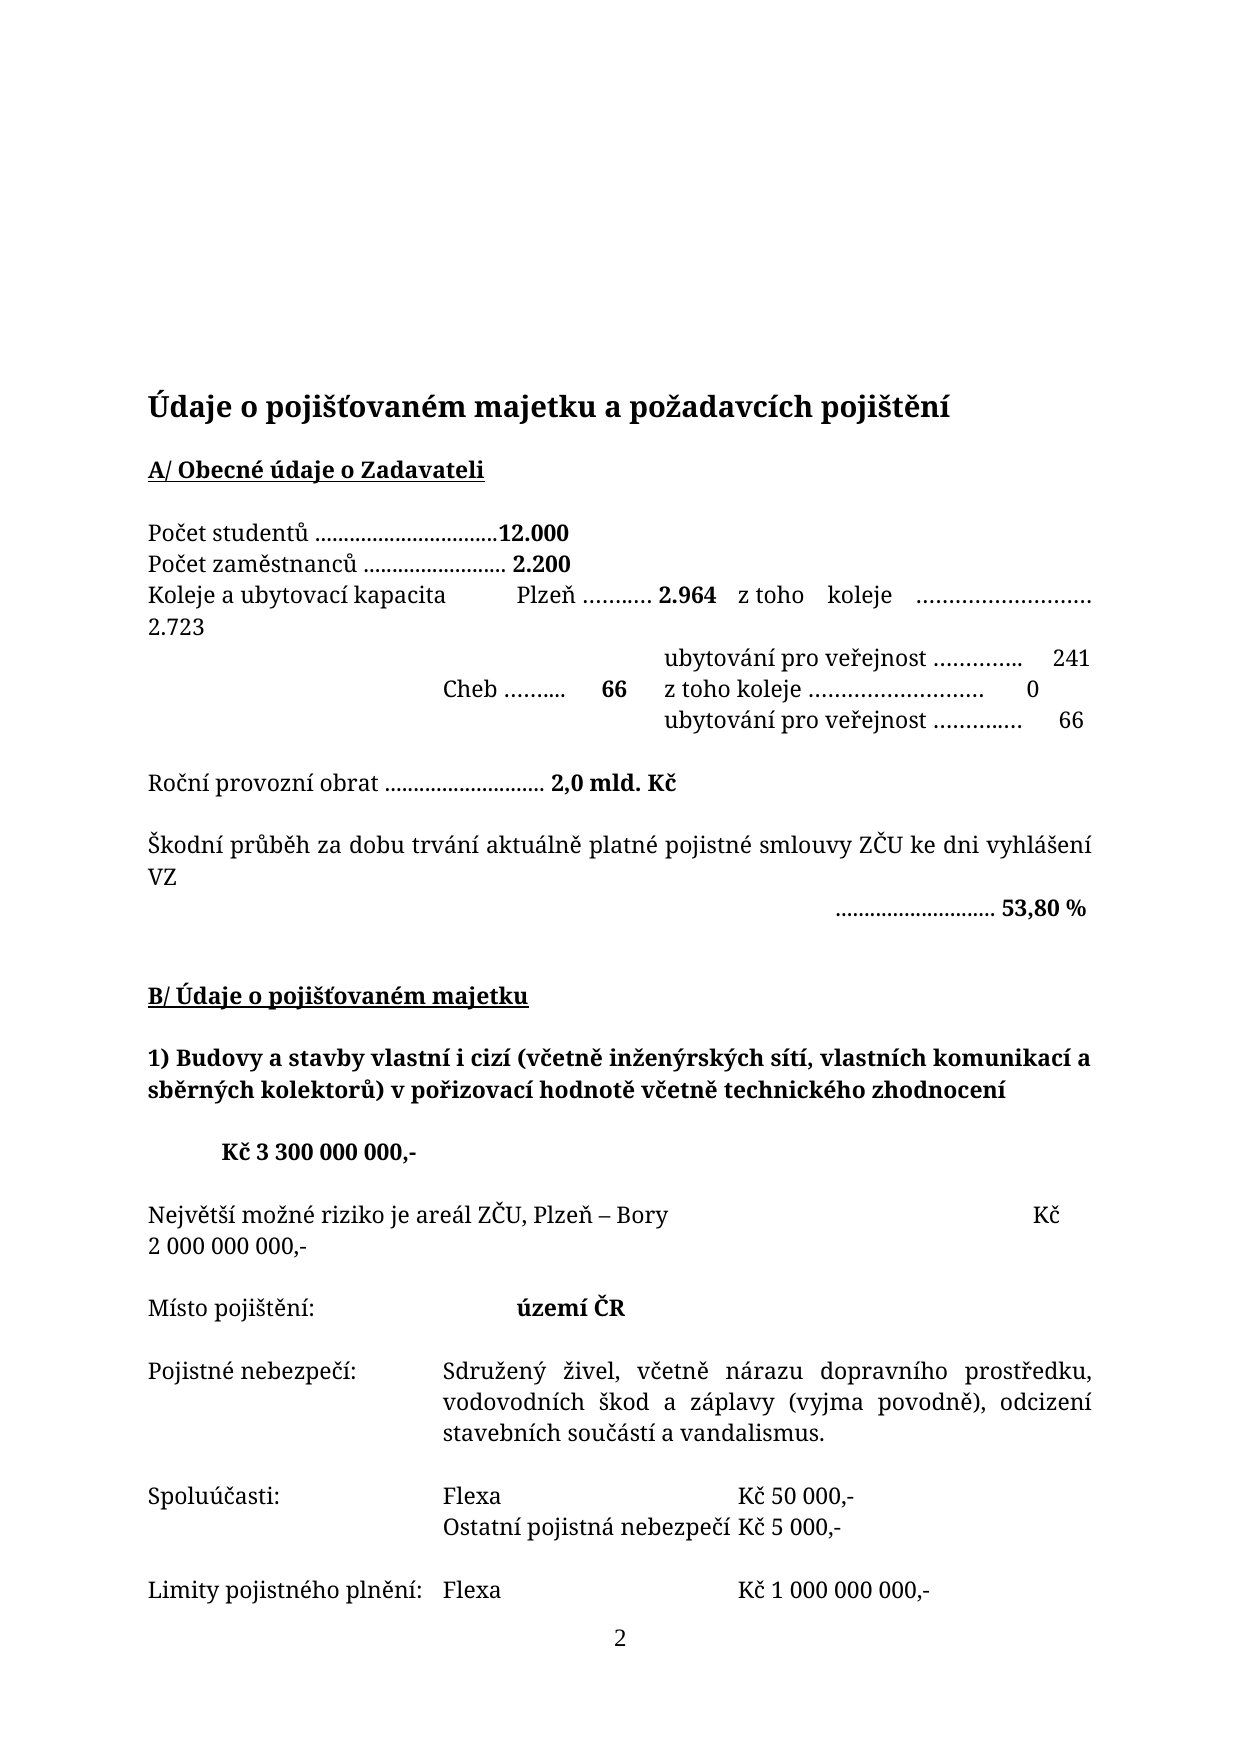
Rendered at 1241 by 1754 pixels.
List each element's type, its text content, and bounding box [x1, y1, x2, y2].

text Největší možné riziko je areál ZČU, Plzeň – Bory Kč 2 000 000 000,- [148, 1198, 1093, 1261]
text Škodní průběh za dobu trvání aktuálně platné pojistné smlouvy ZČU ke dni vyhlášení VZ [148, 829, 1093, 892]
text Pojistné nebezpečí: Sdružený živel, včetně nárazu dopravního prostředku, vodovodních škod a záplavy (vyjma povodně), odcizení stavebních součástí a vandalismus. [148, 1355, 1093, 1448]
text ............................ 53,80 % [811, 892, 1093, 923]
text 1) Budovy a stavby vlastní i cizí (včetně inženýrských sítí, vlastních komunikací a sběrných kolektorů) v pořizovací hodnotě včetně technického zhodnocení Kč 3 300 000 000,- [148, 1042, 1093, 1167]
text Cheb …….... 66 z toho koleje ……………………… 0 [148, 673, 1093, 704]
text Počet studentů ................................12.000 [148, 517, 1093, 548]
text ubytování pro veřejnost ………..… 66 [148, 704, 1093, 735]
text Roční provozní obrat ............................ 2,0 mld. Kč [148, 767, 1093, 798]
text B/ Údaje o pojišťovaném majetku [148, 980, 1093, 1011]
text Údaje o pojišťovaném majetku a požadavcích pojištění [148, 386, 1093, 426]
text Spoluúčasti: Flexa Kč 50 000,- [148, 1480, 1093, 1511]
text Koleje a ubytovací kapacita Plzeň ……..… 2.964 z toho koleje ……………………… 2.723 [148, 579, 1093, 642]
text Limity pojistného plnění: Flexa Kč 1 000 000 000,- [148, 1573, 1093, 1605]
text Ostatní pojistná nebezpečí Kč 5 000,- [148, 1511, 1093, 1542]
text Počet zaměstnanců ......................... 2.200 [148, 548, 1093, 579]
text Místo pojištění: území ČR [148, 1292, 1093, 1323]
text ubytování pro veřejnost ………….. 241 [148, 642, 1093, 673]
text A/ Obecné údaje o Zadavateli [148, 454, 1093, 485]
